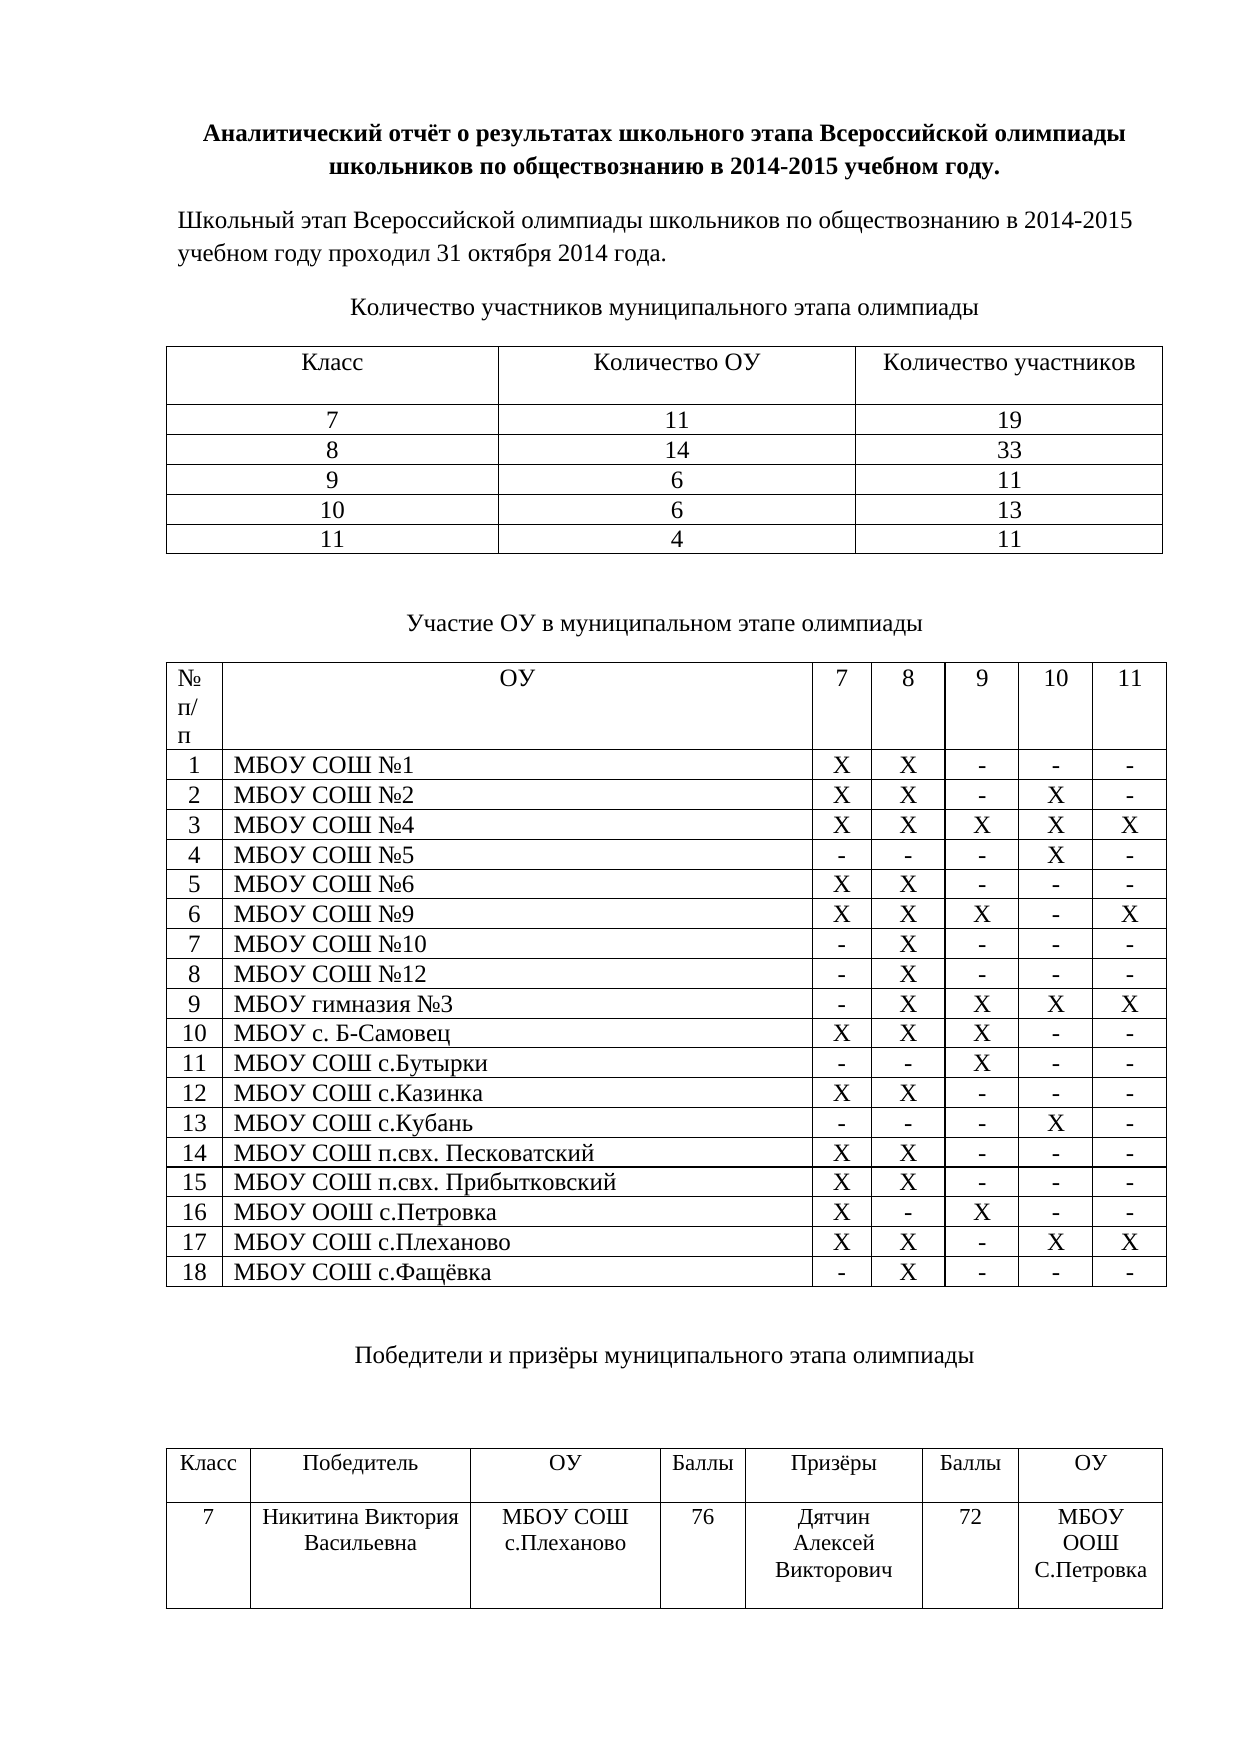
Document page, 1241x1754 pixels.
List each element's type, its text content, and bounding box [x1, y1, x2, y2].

table_cell 13 [167, 1108, 222, 1137]
table_cell - [872, 1108, 944, 1137]
table_cell 7 [167, 405, 498, 434]
table_cell Х [946, 1048, 1018, 1077]
table_cell Х [813, 870, 871, 898]
table_header Количество участников [856, 347, 1162, 404]
table_cell - [946, 1108, 1018, 1137]
table_cell МБОУ СОШ с.Фащёвка [223, 1257, 812, 1286]
table_cell 6 [167, 899, 222, 928]
table_cell 9 [167, 465, 498, 494]
table_cell - [813, 840, 871, 868]
table_cell 15 [167, 1168, 222, 1196]
table_cell МБОУ СОШ №2 [223, 780, 812, 809]
table_cell Х [813, 750, 871, 779]
table_header 10 [1019, 663, 1092, 749]
table_cell Х [813, 810, 871, 839]
table_cell - [946, 870, 1018, 898]
table_cell МБОУ СОШ с.Плеханово [223, 1227, 812, 1256]
table_cell - [813, 929, 871, 958]
table_cell - [946, 1138, 1018, 1166]
table_cell 11 [167, 1048, 222, 1077]
table_cell - [1019, 1138, 1092, 1166]
table_cell МБОУ ООШ С.Петровка [1019, 1503, 1162, 1608]
table_cell 2 [167, 780, 222, 809]
table_cell - [946, 1257, 1018, 1286]
table_cell 11 [499, 405, 855, 434]
table_cell Х [813, 899, 871, 928]
table_cell 8 [167, 435, 498, 464]
text Количество участников муниципального этапа олимпиады [177, 292, 1152, 321]
table_cell 11 [856, 465, 1162, 494]
table_header 11 [1093, 663, 1166, 749]
table_header 7 [813, 663, 871, 749]
table_header Баллы [923, 1449, 1018, 1502]
table_cell Х [872, 1257, 944, 1286]
table_cell Х [1019, 1108, 1092, 1137]
table_cell МБОУ СОШ с.Кубань [223, 1108, 812, 1137]
table_cell 72 [923, 1503, 1018, 1608]
table_cell Х [1019, 810, 1092, 839]
text Участие ОУ в муниципальном этапе олимпиады [177, 608, 1152, 637]
table_cell 7 [167, 929, 222, 958]
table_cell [251, 1503, 470, 1608]
table_cell 6 [499, 465, 855, 494]
table_cell Х [1019, 780, 1092, 809]
table_cell - [1093, 870, 1166, 898]
table_cell - [1019, 1019, 1092, 1047]
table_cell Х [813, 1078, 871, 1107]
table_cell - [1093, 1019, 1166, 1047]
table_cell - [946, 1227, 1018, 1256]
table_cell 10 [167, 495, 498, 523]
table_header ОУ [223, 663, 812, 749]
table_cell - [813, 1108, 871, 1137]
table_cell - [1019, 1197, 1092, 1226]
table_cell - [1093, 1197, 1166, 1226]
table_cell - [1093, 1257, 1166, 1286]
table_cell - [813, 959, 871, 988]
table_cell - [872, 1048, 944, 1077]
table_cell Х [813, 1168, 871, 1196]
table_cell МБОУ СОШ с.Бутырки [223, 1048, 812, 1077]
table_cell 5 [167, 870, 222, 898]
table_header 8 [872, 663, 944, 749]
table_cell - [1093, 840, 1166, 868]
table_cell - [1093, 1168, 1166, 1196]
table_cell - [1019, 1168, 1092, 1196]
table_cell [471, 1503, 660, 1608]
table_cell - [946, 780, 1018, 809]
table_cell - [1019, 1078, 1092, 1107]
table_cell МБОУ СОШ №12 [223, 959, 812, 988]
table_header Призёры [746, 1449, 922, 1502]
table_cell - [1093, 1048, 1166, 1077]
table_header Баллы [661, 1449, 745, 1502]
table_header Количество ОУ [499, 347, 855, 404]
table_cell 19 [856, 405, 1162, 434]
table_cell Х [813, 1019, 871, 1047]
table_cell МБОУ СОШ п.свх. Песковатский [223, 1138, 812, 1166]
table_header Класс [167, 347, 498, 404]
table_cell Х [946, 899, 1018, 928]
table_header № п/п [167, 663, 222, 749]
table_cell - [1093, 1108, 1166, 1137]
table_cell - [813, 989, 871, 1017]
table_cell 18 [167, 1257, 222, 1286]
table_cell - [946, 929, 1018, 958]
table_cell 6 [499, 495, 855, 523]
table_cell - [1019, 959, 1092, 988]
table_cell МБОУ СОШ п.свх. Прибытковский [223, 1168, 812, 1196]
table_cell 76 [661, 1503, 745, 1608]
table_cell 13 [856, 495, 1162, 523]
table_cell - [946, 840, 1018, 868]
table_cell - [1019, 870, 1092, 898]
table_cell Х [872, 810, 944, 839]
table_cell 10 [167, 1019, 222, 1047]
table_cell - [1093, 750, 1166, 779]
table_cell Х [1019, 840, 1092, 868]
table_cell - [1019, 899, 1092, 928]
table_cell Х [1019, 1227, 1092, 1256]
table_cell 7 [167, 1503, 250, 1608]
table_cell - [946, 1078, 1018, 1107]
table_cell - [1093, 1138, 1166, 1166]
table_header ОУ [471, 1449, 660, 1502]
table_cell 33 [856, 435, 1162, 464]
table_cell 3 [167, 810, 222, 839]
table_cell 11 [167, 525, 498, 553]
table_cell - [1093, 1078, 1166, 1107]
table_cell 1 [167, 750, 222, 779]
table_cell - [1093, 929, 1166, 958]
table_header Победитель [251, 1449, 470, 1502]
text Школьный этап Всероссийской олимпиады школьников по обществознанию в 2014-2015 учебном году проходил 31 октября 2014 года. [177, 205, 1152, 267]
table_cell Дятчин Алексей Викторович [746, 1503, 922, 1608]
text Аналитический отчёт о результатах школьного этапа Всероссийской олимпиады школьников по обществознанию в 2014-2015 учебном году. [177, 118, 1152, 180]
table_cell Х [813, 1227, 871, 1256]
table_cell - [872, 840, 944, 868]
table_cell Х [872, 1168, 944, 1196]
table_cell Х [1093, 1227, 1166, 1256]
table_cell МБОУ СОШ с.Казинка [223, 1078, 812, 1107]
table_cell Х [872, 1078, 944, 1107]
table_cell МБОУ ООШ с.Петровка [223, 1197, 812, 1226]
table_cell - [1093, 780, 1166, 809]
table_cell 9 [167, 989, 222, 1017]
table_cell Х [946, 1197, 1018, 1226]
table_cell 17 [167, 1227, 222, 1256]
table_cell 14 [167, 1138, 222, 1166]
table_cell Х [872, 959, 944, 988]
table_cell - [946, 959, 1018, 988]
table_cell - [946, 1168, 1018, 1196]
table_cell МБОУ СОШ №4 [223, 810, 812, 839]
table_cell - [1093, 959, 1166, 988]
table_cell - [1019, 929, 1092, 958]
table_cell 14 [499, 435, 855, 464]
table_cell Х [872, 929, 944, 958]
table_cell Х [872, 750, 944, 779]
table_cell Х [1093, 899, 1166, 928]
table_cell 4 [167, 840, 222, 868]
table_cell Х [872, 1227, 944, 1256]
table_header ОУ [1019, 1449, 1162, 1502]
table_cell Х [813, 780, 871, 809]
table_cell 12 [167, 1078, 222, 1107]
table_cell МБОУ СОШ №5 [223, 840, 812, 868]
table_cell - [946, 750, 1018, 779]
table_header Класс [167, 1449, 250, 1502]
table_cell Х [813, 1197, 871, 1226]
table_cell Х [872, 1019, 944, 1047]
table_cell Х [872, 989, 944, 1017]
table_cell - [872, 1197, 944, 1226]
table_cell МБОУ СОШ №9 [223, 899, 812, 928]
table_cell Х [946, 1019, 1018, 1047]
table_cell - [813, 1257, 871, 1286]
table_cell Х [872, 870, 944, 898]
table_cell Х [813, 1138, 871, 1166]
text Победители и призёры муниципального этапа олимпиады [177, 1340, 1152, 1369]
table_cell МБОУ с. Б-Самовец [223, 1019, 812, 1047]
table_cell 16 [167, 1197, 222, 1226]
table_cell Х [1019, 989, 1092, 1017]
table_cell - [1019, 1048, 1092, 1077]
table_cell Х [946, 989, 1018, 1017]
table_cell Х [872, 899, 944, 928]
table_cell Х [1093, 989, 1166, 1017]
table_cell МБОУ гимназия №3 [223, 989, 812, 1017]
table_cell Х [1093, 810, 1166, 839]
table_header 9 [946, 663, 1018, 749]
table_cell - [813, 1048, 871, 1077]
table_cell Х [872, 1138, 944, 1166]
table_cell 8 [167, 959, 222, 988]
table_cell Х [872, 780, 944, 809]
table_cell МБОУ СОШ №6 [223, 870, 812, 898]
table_cell МБОУ СОШ №10 [223, 929, 812, 958]
table_cell 4 [499, 525, 855, 553]
table_cell Х [946, 810, 1018, 839]
table_cell - [1019, 1257, 1092, 1286]
table_cell - [1019, 750, 1092, 779]
table_cell МБОУ СОШ №1 [223, 750, 812, 779]
table_cell 11 [856, 525, 1162, 553]
